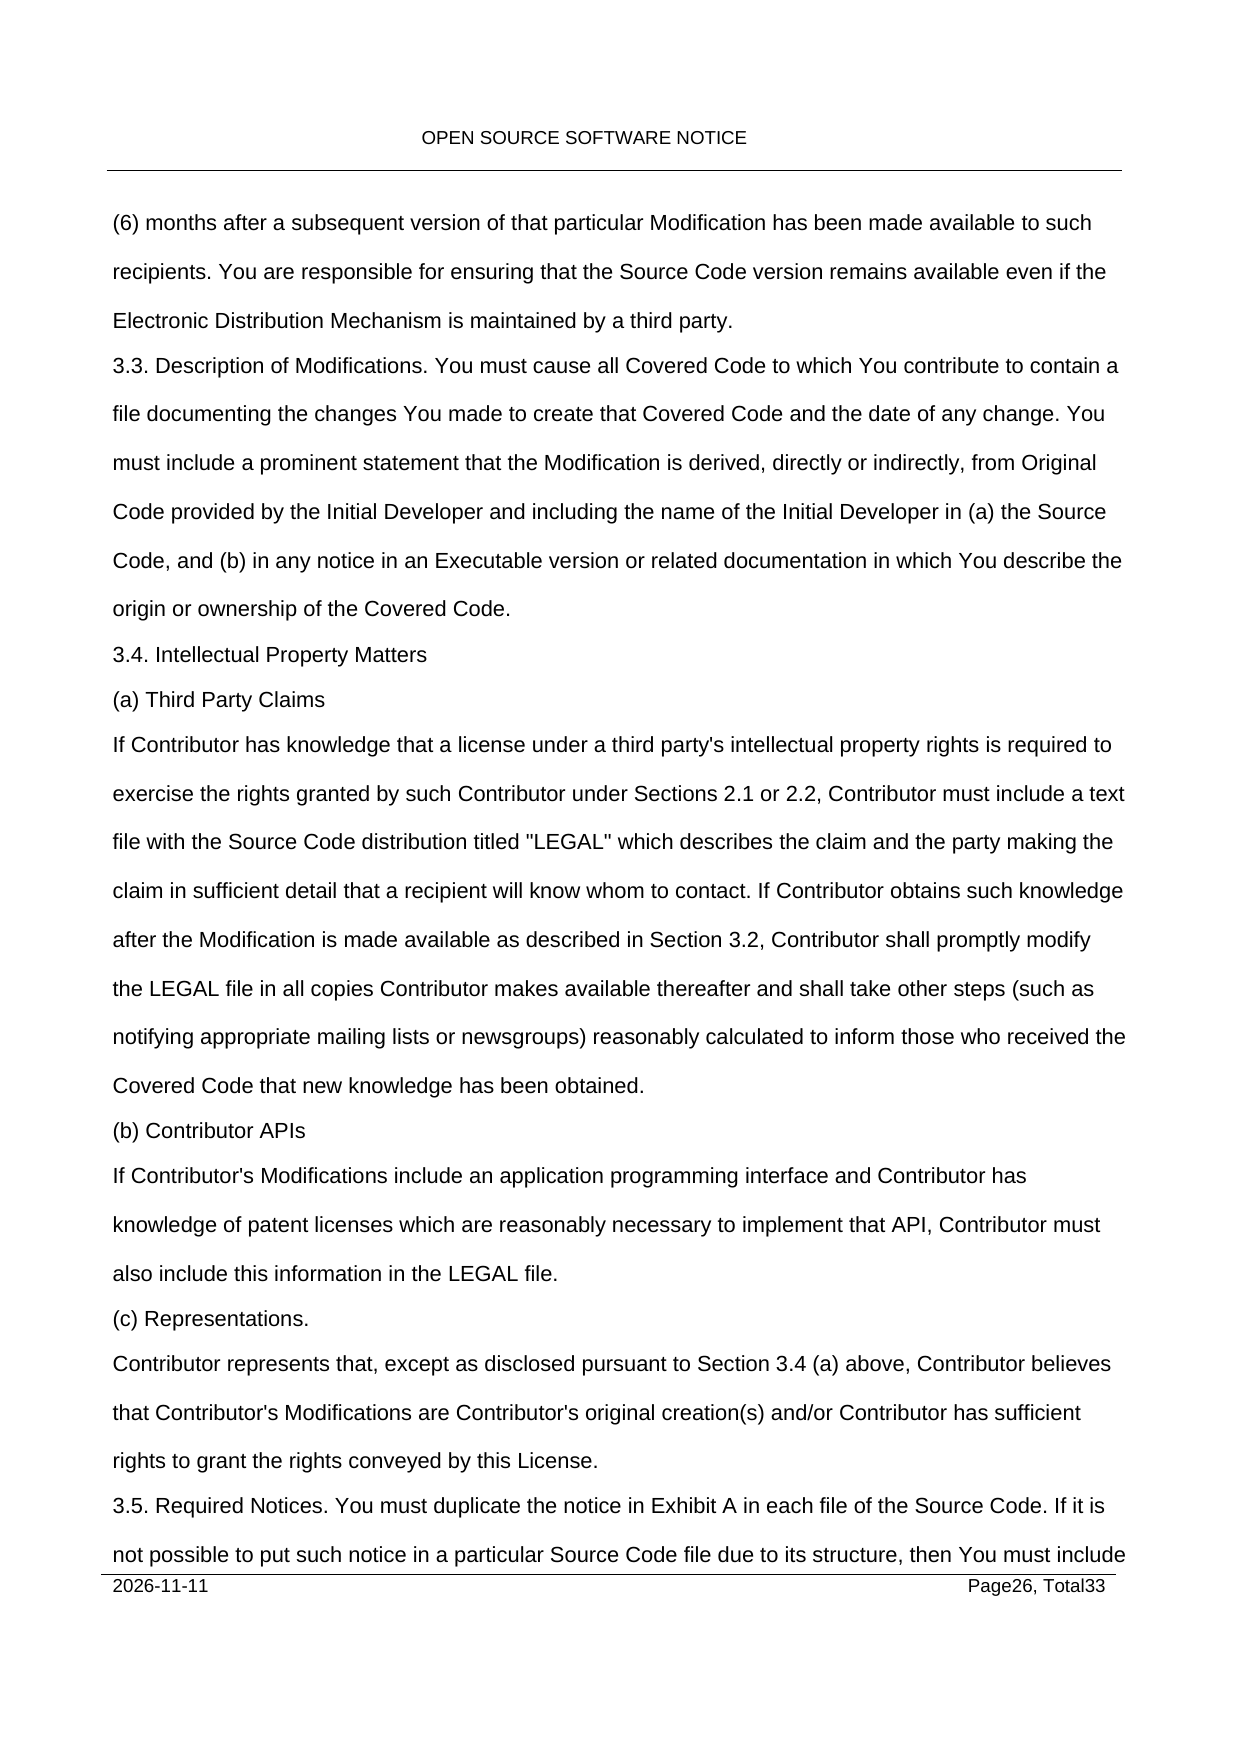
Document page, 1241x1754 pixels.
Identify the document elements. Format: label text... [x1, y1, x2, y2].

text 3.4. Intellectual Property Matters [112, 638, 1128, 670]
text (c) Representations. [112, 1302, 1128, 1334]
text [112, 1490, 1128, 1571]
text (b) Contributor APIs [112, 1114, 1128, 1147]
text 3.3. Description of Modifications. You must cause all Covered Code to which You contribute to contain a file documenting the changes You made to create that Covered Code and the date of any change. You must include a prominent statement that the Modification is derived, directly or indirectly, from Original Code provided by the Initial Developer and including the name of the Initial Developer in (a) the Source Code, and (b) in any notice in an Executable version or related documentation in which You describe the origin or ownership of the Covered Code. [112, 349, 1128, 625]
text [112, 206, 1128, 336]
text (a) Third Party Claims [112, 683, 1128, 715]
text If Contributor's Modifications include an application programming interface and Contributor has knowledge of patent licenses which are reasonably necessary to implement that API, Contributor must also include this information in the LEGAL file. [112, 1159, 1128, 1289]
text Contributor represents that, except as disclosed pursuant to Section 3.4 (a) above, Contributor believes that Contributor's Modifications are Contributor's original creation(s) and/or Contributor has sufficient rights to grant the rights conveyed by this License. [112, 1347, 1128, 1477]
text If Contributor has knowledge that a license under a third party's intellectual property rights is required to exercise the rights granted by such Contributor under Sections 2.1 or 2.2, Contributor must include a text file with the Source Code distribution titled "LEGAL" which describes the claim and the party making the claim in sufficient detail that a recipient will know whom to contact. If Contributor obtains such knowledge after the Modification is made available as described in Section 3.2, Contributor shall promptly modify the LEGAL file in all copies Contributor makes available thereafter and shall take other steps (such as notifying appropriate mailing lists or newsgroups) reasonably calculated to inform those who received the Covered Code that new knowledge has been obtained. [112, 728, 1128, 1102]
